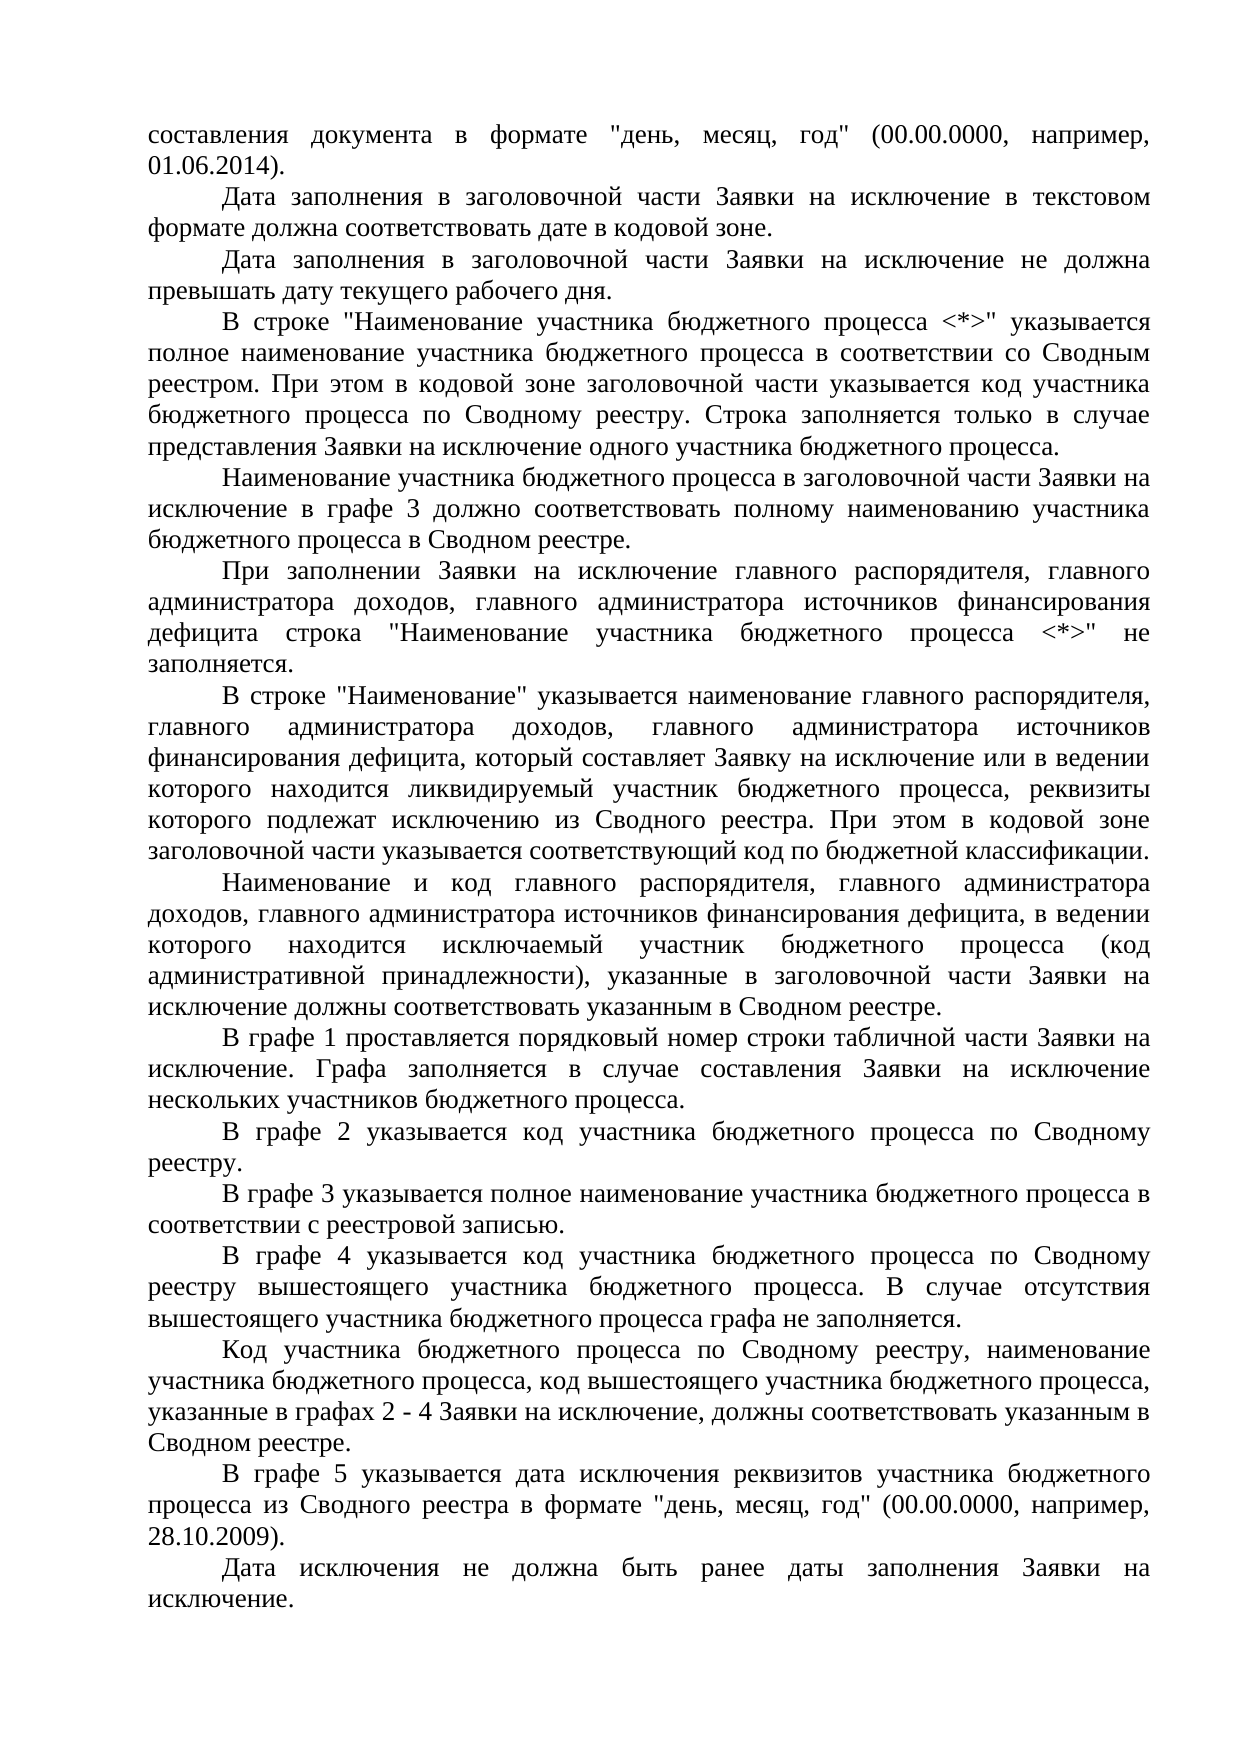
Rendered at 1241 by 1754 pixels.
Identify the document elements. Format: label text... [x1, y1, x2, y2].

text Код участника бюджетного процесса по Сводному реестру, наименование участника бюджетного процесса, код вышестоящего участника бюджетного процесса, указанные в графах 2 - 4 Заявки на исключение, должны соответствовать указанным в Сводном реестре. [148, 1333, 1152, 1457]
text В графе 2 указывается код участника бюджетного процесса по Сводному реестру. [148, 1115, 1152, 1177]
text В строке "Наименование участника бюджетного процесса <*>" указывается полное наименование участника бюджетного процесса в соответствии со Сводным реестром. При этом в кодовой зоне заголовочной части указывается код участника бюджетного процесса по Сводному реестру. Строка заполняется только в случае представления Заявки на исключение одного участника бюджетного процесса. [148, 305, 1152, 461]
text Дата исключения не должна быть ранее даты заполнения Заявки на исключение. [148, 1551, 1152, 1613]
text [148, 118, 1152, 180]
text Дата заполнения в заголовочной части Заявки на исключение не должна превышать дату текущего рабочего дня. [148, 243, 1152, 305]
text Наименование и код главного распорядителя, главного администратора доходов, главного администратора источников финансирования дефицита, в ведении которого находится исключаемый участник бюджетного процесса (код административной принадлежности), указанные в заголовочной части Заявки на исключение должны соответствовать указанным в Сводном реестре. [148, 866, 1152, 1021]
text В графе 5 указывается дата исключения реквизитов участника бюджетного процесса из Сводного реестра в формате "день, месяц, год" (00.00.0000, например, 28.10.2009). [148, 1457, 1152, 1551]
text В графе 3 указывается полное наименование участника бюджетного процесса в соответствии с реестровой записью. [148, 1177, 1152, 1239]
text В строке "Наименование" указывается наименование главного распорядителя, главного администратора доходов, главного администратора источников финансирования дефицита, который составляет Заявку на исключение или в ведении которого находится ликвидируемый участник бюджетного процесса, реквизиты которого подлежат исключению из Сводного реестра. При этом в кодовой зоне заголовочной части указывается соответствующий код по бюджетной классификации. [148, 679, 1152, 866]
text При заполнении Заявки на исключение главного распорядителя, главного администратора доходов, главного администратора источников финансирования дефицита строка "Наименование участника бюджетного процесса <*>" не заполняется. [148, 554, 1152, 679]
text Наименование участника бюджетного процесса в заголовочной части Заявки на исключение в графе 3 должно соответствовать полному наименованию участника бюджетного процесса в Сводном реестре. [148, 461, 1152, 554]
text В графе 4 указывается код участника бюджетного процесса по Сводному реестру вышестоящего участника бюджетного процесса. В случае отсутствия вышестоящего участника бюджетного процесса графа не заполняется. [148, 1239, 1152, 1333]
text Дата заполнения в заголовочной части Заявки на исключение в текстовом формате должна соответствовать дате в кодовой зоне. [148, 180, 1152, 243]
text В графе 1 проставляется порядковый номер строки табличной части Заявки на исключение. Графа заполняется в случае составления Заявки на исключение нескольких участников бюджетного процесса. [148, 1021, 1152, 1115]
